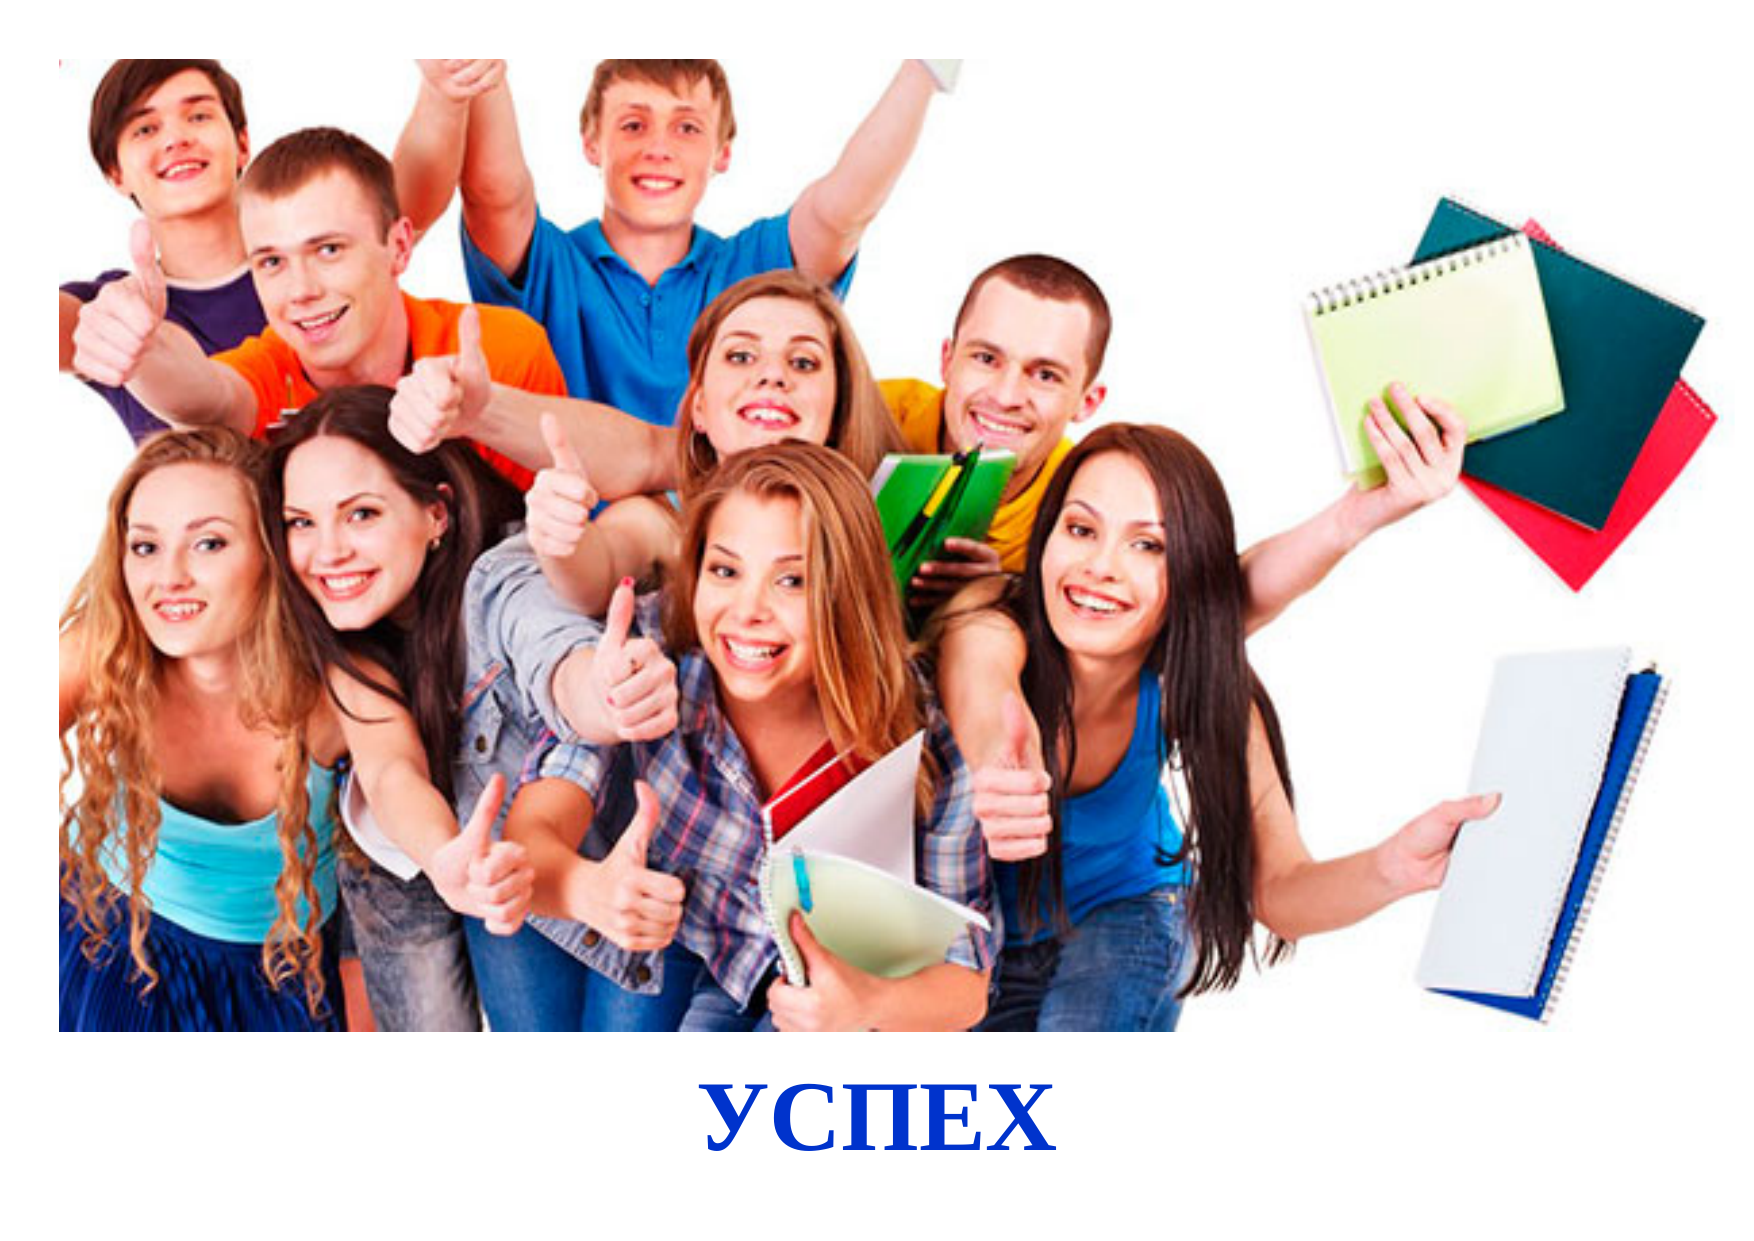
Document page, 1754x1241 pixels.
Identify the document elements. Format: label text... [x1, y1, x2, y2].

text УСПЕХ [59, 1057, 1695, 1172]
picture [59, 59, 1735, 1032]
